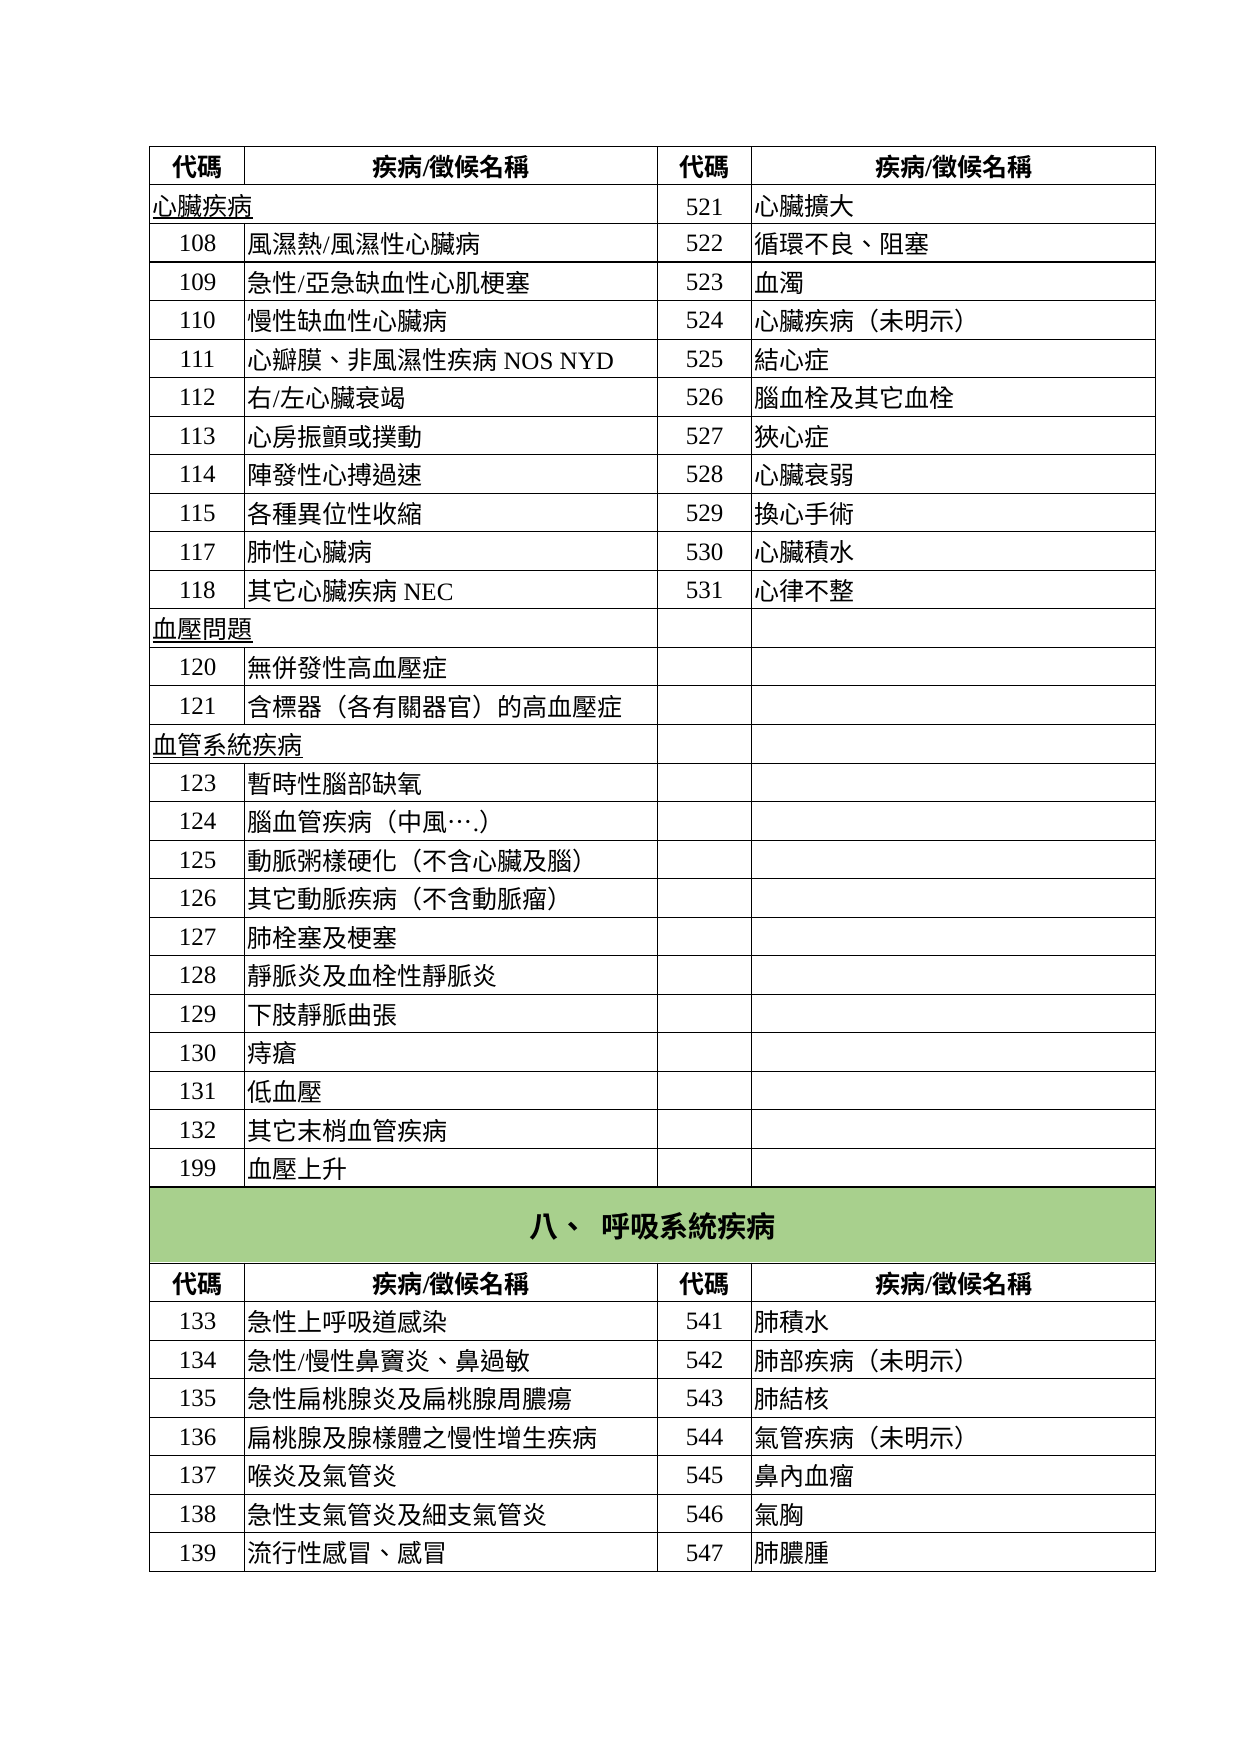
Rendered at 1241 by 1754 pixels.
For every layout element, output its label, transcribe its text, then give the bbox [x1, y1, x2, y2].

table_cell 血壓上升 [245, 1149, 657, 1186]
table_cell 114 [150, 455, 244, 493]
table_cell 134 [150, 1341, 244, 1378]
table_cell 肺結核 [752, 1379, 1155, 1417]
table_cell 慢性缺血性心臟病 [245, 301, 657, 338]
table_cell 113 [150, 417, 244, 454]
table_cell 120 [150, 648, 244, 685]
table_cell [658, 995, 751, 1032]
table_cell 128 [150, 956, 244, 994]
table_cell 狹心症 [752, 417, 1155, 454]
table_cell 血壓問題 [150, 609, 657, 647]
table_cell 531 [658, 571, 751, 608]
table_cell 腦血管疾病（中風….） [245, 802, 657, 839]
table_cell [752, 686, 1155, 724]
table_cell 129 [150, 995, 244, 1032]
table_cell 右/左心臟衰竭 [245, 378, 657, 416]
table_cell [752, 648, 1155, 685]
table_cell [658, 725, 751, 762]
table_cell [752, 609, 1155, 647]
table_cell 544 [658, 1418, 751, 1455]
table_cell [658, 1072, 751, 1109]
table_cell 137 [150, 1456, 244, 1494]
table_cell 112 [150, 378, 244, 416]
table_cell 下肢靜脈曲張 [245, 995, 657, 1032]
table_cell 痔瘡 [245, 1033, 657, 1071]
table_cell 各種異位性收縮 [245, 494, 657, 531]
table_cell 121 [150, 686, 244, 724]
table_cell 108 [150, 224, 244, 261]
table_cell 心臟擴大 [752, 185, 1155, 223]
table_cell 135 [150, 1379, 244, 1417]
table_cell 氣胸 [752, 1495, 1155, 1532]
table_cell 139 [150, 1533, 244, 1571]
table_cell 527 [658, 417, 751, 454]
table_cell 鼻內血瘤 [752, 1456, 1155, 1494]
table_cell 肺性心臟病 [245, 532, 657, 570]
table_cell 109 [150, 263, 244, 300]
table_cell 八、 呼吸系統疾病 [150, 1188, 1155, 1262]
table_cell [752, 802, 1155, 839]
table_cell 545 [658, 1456, 751, 1494]
table_cell [752, 1149, 1155, 1186]
table_cell 136 [150, 1418, 244, 1455]
table_cell 131 [150, 1072, 244, 1109]
table_cell [658, 648, 751, 685]
table_cell 疾病/徵候名稱 [245, 1264, 657, 1301]
table_cell 心房振顫或撲動 [245, 417, 657, 454]
table_cell 陣發性心搏過速 [245, 455, 657, 493]
table_cell 代碼 [150, 1264, 244, 1301]
table_cell [752, 764, 1155, 801]
table_cell 換心手術 [752, 494, 1155, 531]
table_cell 111 [150, 340, 244, 377]
table_cell 流行性感冒、感冒 [245, 1533, 657, 1571]
table_cell 代碼 [658, 147, 751, 184]
table_cell 喉炎及氣管炎 [245, 1456, 657, 1494]
table_cell [658, 879, 751, 917]
table_cell 524 [658, 301, 751, 338]
table_cell 疾病/徵候名稱 [245, 147, 657, 184]
table_cell 543 [658, 1379, 751, 1417]
table_cell [752, 879, 1155, 917]
table_cell [752, 1072, 1155, 1109]
table_cell [752, 995, 1155, 1032]
table_cell 代碼 [658, 1264, 751, 1301]
table_cell [658, 802, 751, 839]
table_cell 無併發性高血壓症 [245, 648, 657, 685]
table_cell [658, 918, 751, 955]
table_cell 心臟疾病 [150, 185, 657, 223]
table_cell 急性上呼吸道感染 [245, 1302, 657, 1339]
table_cell 肺積水 [752, 1302, 1155, 1339]
table_cell [658, 841, 751, 878]
table_cell 541 [658, 1302, 751, 1339]
table_cell 133 [150, 1302, 244, 1339]
table_cell 523 [658, 263, 751, 300]
table_cell 含標器（各有關器官）的高血壓症 [245, 686, 657, 724]
table_cell 525 [658, 340, 751, 377]
table_cell 低血壓 [245, 1072, 657, 1109]
table_cell 心臟積水 [752, 532, 1155, 570]
table_cell 循環不良、阻塞 [752, 224, 1155, 261]
table_cell 546 [658, 1495, 751, 1532]
table_cell 靜脈炎及血栓性靜脈炎 [245, 956, 657, 994]
table_cell 肺部疾病（未明示） [752, 1341, 1155, 1378]
table_cell 肺栓塞及梗塞 [245, 918, 657, 955]
table_cell 腦血栓及其它血栓 [752, 378, 1155, 416]
table_cell 其它心臟疾病 NEC [245, 571, 657, 608]
table_cell [752, 725, 1155, 762]
table_cell [752, 956, 1155, 994]
table_cell 530 [658, 532, 751, 570]
table_cell [752, 1110, 1155, 1148]
table_cell 急性/慢性鼻竇炎、鼻過敏 [245, 1341, 657, 1378]
table_cell [658, 956, 751, 994]
table_cell 肺膿腫 [752, 1533, 1155, 1571]
table_cell 542 [658, 1341, 751, 1378]
table_cell 其它動脈疾病（不含動脈瘤） [245, 879, 657, 917]
table_cell 138 [150, 1495, 244, 1532]
table_cell 132 [150, 1110, 244, 1148]
table_cell 其它末梢血管疾病 [245, 1110, 657, 1148]
table_cell [658, 609, 751, 647]
table_cell 急性/亞急缺血性心肌梗塞 [245, 263, 657, 300]
table_cell 疾病/徵候名稱 [752, 147, 1155, 184]
table_cell 動脈粥樣硬化（不含心臟及腦） [245, 841, 657, 878]
table_cell [658, 1110, 751, 1148]
table_cell [752, 841, 1155, 878]
table_cell 結心症 [752, 340, 1155, 377]
table_cell 氣管疾病（未明示） [752, 1418, 1155, 1455]
table_cell 118 [150, 571, 244, 608]
table_cell 110 [150, 301, 244, 338]
table_cell [658, 764, 751, 801]
table_cell 心律不整 [752, 571, 1155, 608]
table_cell 代碼 [150, 147, 244, 184]
table_cell 521 [658, 185, 751, 223]
table_cell 風濕熱/風濕性心臟病 [245, 224, 657, 261]
table_cell 528 [658, 455, 751, 493]
table_cell 扁桃腺及腺樣體之慢性增生疾病 [245, 1418, 657, 1455]
table_cell 522 [658, 224, 751, 261]
table_cell 130 [150, 1033, 244, 1071]
table_cell 529 [658, 494, 751, 531]
table_cell 心臟衰弱 [752, 455, 1155, 493]
table_cell 123 [150, 764, 244, 801]
table_cell 血濁 [752, 263, 1155, 300]
table_cell 127 [150, 918, 244, 955]
table_cell 血管系統疾病 [150, 725, 657, 762]
table_cell 115 [150, 494, 244, 531]
table_cell [658, 1033, 751, 1071]
table_cell 124 [150, 802, 244, 839]
table_cell 199 [150, 1149, 244, 1186]
table_cell [752, 918, 1155, 955]
table_cell 125 [150, 841, 244, 878]
table_cell 暫時性腦部缺氧 [245, 764, 657, 801]
table_cell [752, 1033, 1155, 1071]
table_cell 急性支氣管炎及細支氣管炎 [245, 1495, 657, 1532]
table_cell 心瓣膜、非風濕性疾病 NOS NYD [245, 340, 657, 377]
table_cell 126 [150, 879, 244, 917]
table_cell [658, 1149, 751, 1186]
table_cell 疾病/徵候名稱 [752, 1264, 1155, 1301]
table_cell [658, 686, 751, 724]
table_cell 547 [658, 1533, 751, 1571]
table_cell 117 [150, 532, 244, 570]
table_cell 急性扁桃腺炎及扁桃腺周膿瘍 [245, 1379, 657, 1417]
table_cell 526 [658, 378, 751, 416]
table_cell 心臟疾病（未明示） [752, 301, 1155, 338]
